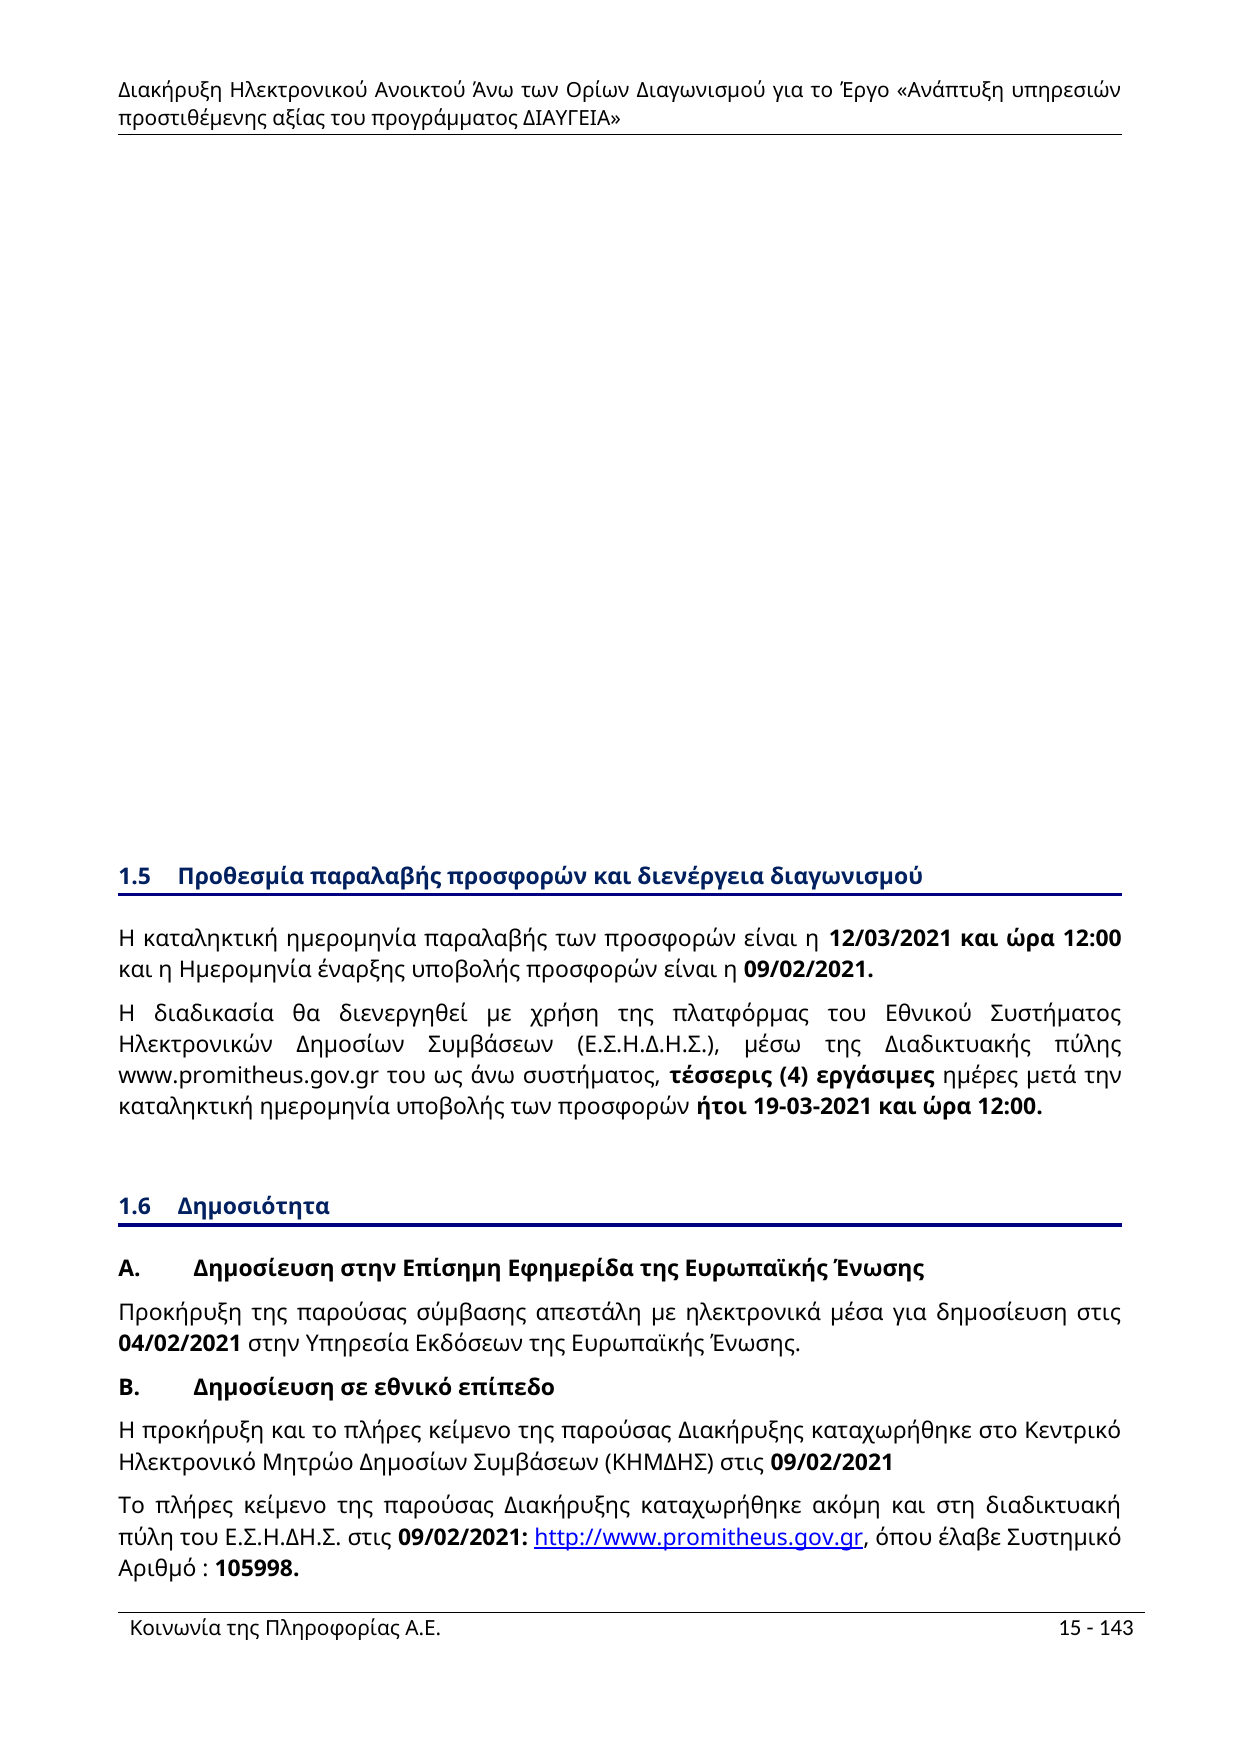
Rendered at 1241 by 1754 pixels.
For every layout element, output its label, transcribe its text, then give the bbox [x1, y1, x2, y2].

text Προκήρυξη της παρούσας σύμβασης απεστάλη με ηλεκτρονικά μέσα για δημοσίευση στις 04/02/2021 στην Υπηρεσία Εκδόσεων της Ευρωπαϊκής Ένωσης. [118, 1295, 1122, 1358]
text Η καταληκτική ημερομηνία παραλαβής των προσφορών είναι η 12/03/2021 και ώρα 12:00 και η Ημερομηνία έναρξης υποβολής προσφορών είναι η 09/02/2021. [118, 921, 1122, 984]
subtitle Προθεσμία παραλαβής προσφορών και διενέργεια διαγωνισμού [118, 860, 1122, 893]
text Α. Δημοσίευση στην Επίσημη Εφημερίδα της Ευρωπαϊκής Ένωσης [118, 1252, 1122, 1283]
text Η διαδικασία θα διενεργηθεί με χρήση της πλατφόρμας του Εθνικού Συστήματος Ηλεκτρονικών Δημοσίων Συμβάσεων (Ε.Σ.Η.Δ.Η.Σ.), μέσω της Διαδικτυακής πύλης www.promitheus.gov.gr του ως άνω συστήματος, τέσσερις (4) εργάσιμες ημέρες μετά την καταληκτική ημερομηνία υποβολής των προσφορών ήτοι 19-03-2021 και ώρα 12:00. [118, 996, 1122, 1121]
text Το πλήρες κείμενο της παρούσας Διακήρυξης καταχωρήθηκε ακόμη και στη διαδικτυακή πύλη του Ε.Σ.Η.ΔΗ.Σ. στις 09/02/2021: http://www.promitheus.gov.gr, όπου έλαβε Συστημικό Αριθμό : 105998. [118, 1489, 1122, 1583]
text Η προκήρυξη και το πλήρες κείμενο της παρούσας Διακήρυξης καταχωρήθηκε στο Κεντρικό Ηλεκτρονικό Μητρώο Δημοσίων Συμβάσεων (ΚΗΜΔΗΣ) στις 09/02/2021 [118, 1414, 1122, 1477]
text Β. Δημοσίευση σε εθνικό επίπεδο [118, 1370, 1122, 1402]
subtitle Δημοσιότητα [118, 1190, 1122, 1223]
